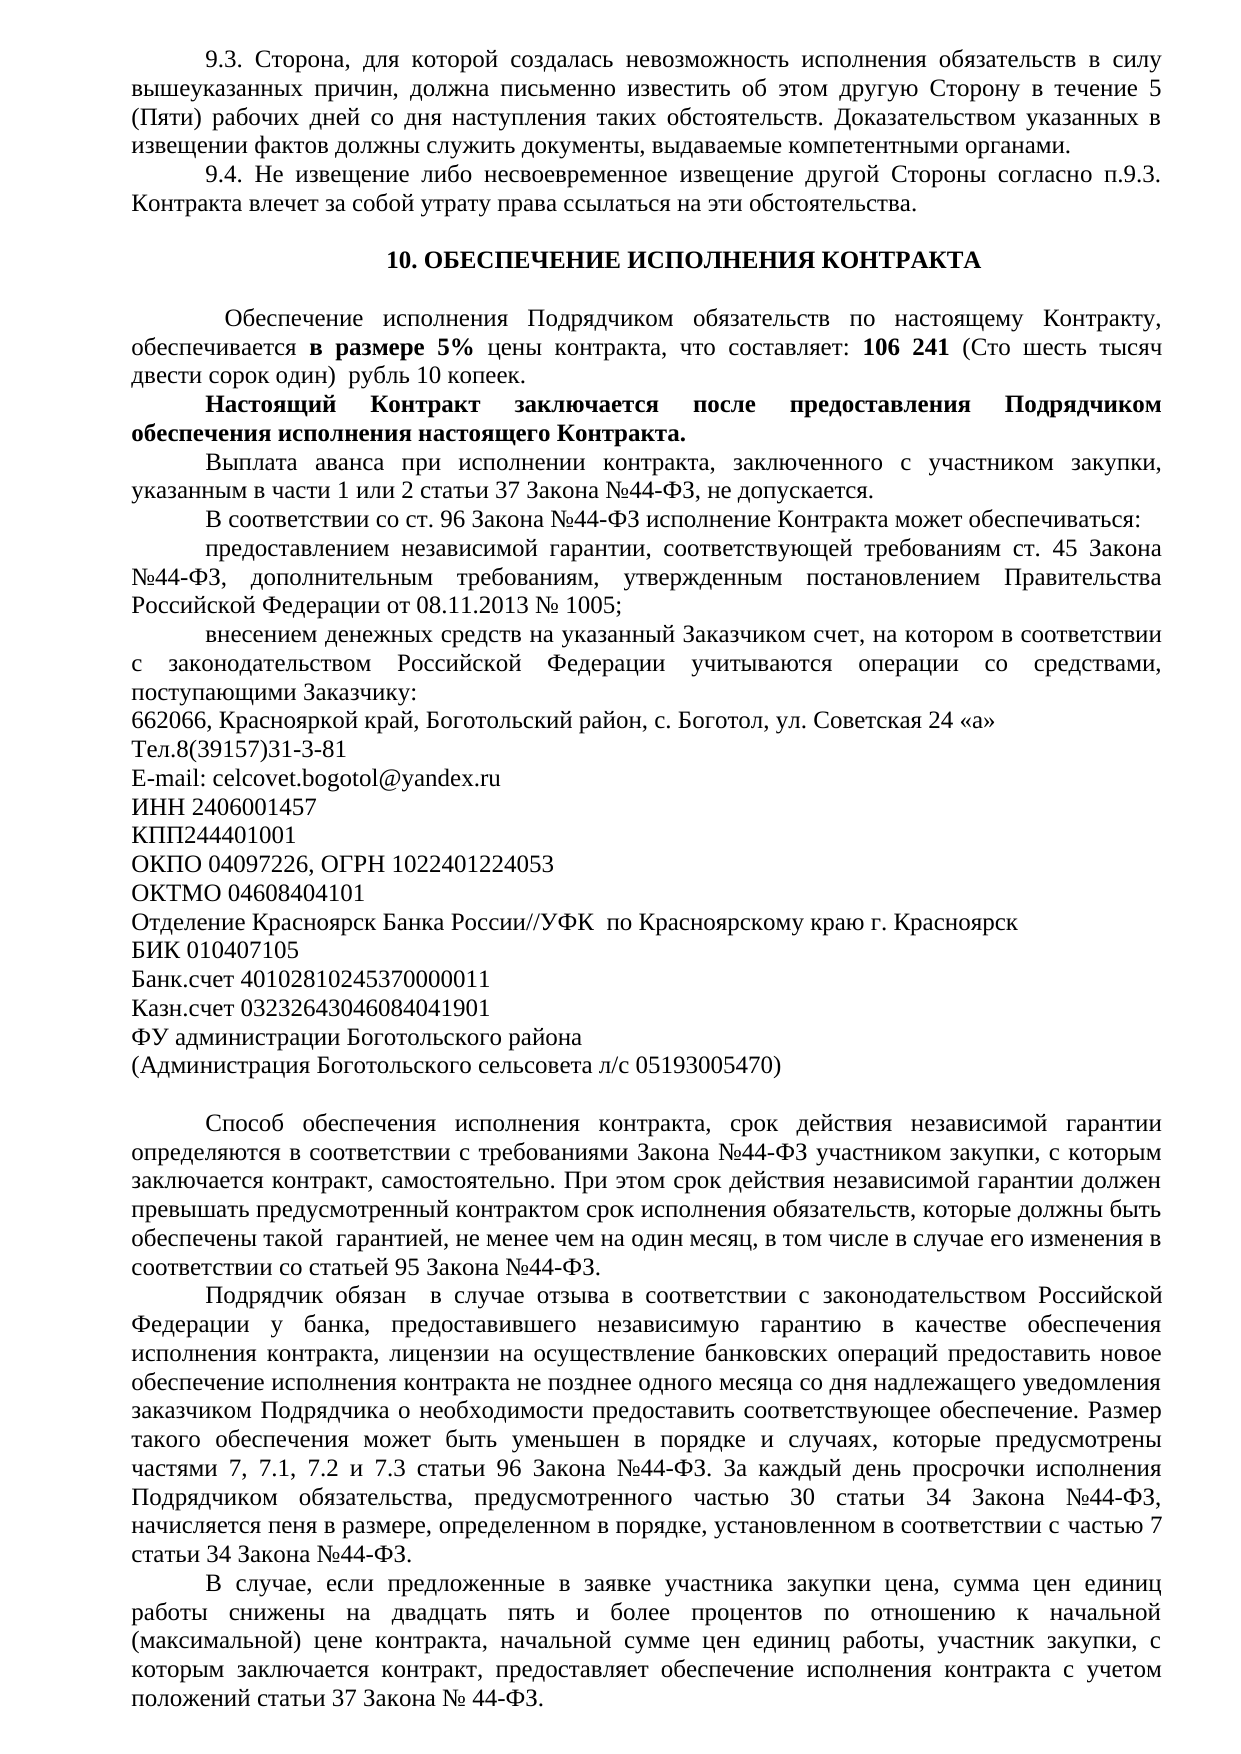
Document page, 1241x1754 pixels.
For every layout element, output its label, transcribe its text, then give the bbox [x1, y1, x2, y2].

text внесением денежных средств на указанный Заказчиком счет, на котором в соответствии с законодательством Российской Федерации учитываются операции со средствами, поступающими Заказчику: [131, 619, 1162, 706]
text В случае, если предложенные в заявке участника закупки цена, сумма цен единиц работы снижены на двадцать пять и более процентов по отношению к начальной (максимальной) цене контракта, начальной сумме цен единиц работы, участник закупки, с которым заключается контракт, предоставляет обеспечение исполнения контракта с учетом положений статьи 37 Закона № 44-ФЗ. [131, 1568, 1162, 1712]
text КПП244401001 [131, 821, 1162, 849]
text 10. ОБЕСПЕЧЕНИЕ ИСПОЛНЕНИЯ КОНТРАКТА [131, 246, 1162, 274]
text Е-mail: celcovet.bogotol@yandex.ru [131, 763, 1162, 792]
text ОКТМО 04608404101 [131, 878, 1162, 907]
text (Администрация Боготольского сельсовета л/с 05193005470) [131, 1051, 1162, 1079]
text Отделение Красноярск Банка России//УФК по Красноярскому краю г. Красноярск [131, 907, 1162, 936]
text БИК 010407105 [131, 936, 1162, 964]
text 9.4. Не извещение либо несвоевременное извещение другой Стороны согласно п.9.3. Контракта влечет за собой утрату права ссылаться на эти обстоятельства. [131, 159, 1162, 217]
text Обеспечение исполнения Подрядчиком обязательств по настоящему Контракту, обеспечивается в размере 5% цены контракта, что составляет: 106 241 (Сто шесть тысяч двести сорок один) рубль 10 копеек. [131, 303, 1162, 389]
text ИНН 2406001457 [131, 792, 1162, 821]
text Казн.счет 03232643046084041901 [131, 993, 1162, 1022]
text Тел.8(39157)31-3-81 [131, 734, 1162, 763]
text Выплата аванса при исполнении контракта, заключенного с участником закупки, указанным в части 1 или 2 статьи 37 Закона №44-ФЗ, не допускается. [131, 447, 1162, 504]
text ФУ администрации Боготольского района [131, 1022, 1162, 1051]
text 662066, Краснояркой край, Боготольский район, с. Боготол, ул. Советская 24 «а» [131, 706, 1162, 734]
text Банк.счет 40102810245370000011 [131, 964, 1162, 993]
text Подрядчик обязан в случае отзыва в соответствии с законодательством Российской Федерации у банка, предоставившего независимую гарантию в качестве обеспечения исполнения контракта, лицензии на осуществление банковских операций предоставить новое обеспечение исполнения контракта не позднее одного месяца со дня надлежащего уведомления заказчиком Подрядчика о необходимости предоставить соответствующее обеспечение. Размер такого обеспечения может быть уменьшен в порядке и случаях, которые предусмотрены частями 7, 7.1, 7.2 и 7.3 статьи 96 Закона №44-ФЗ. За каждый день просрочки исполнения Подрядчиком обязательства, предусмотренного частью 30 статьи 34 Закона №44-ФЗ, начисляется пеня в размере, определенном в порядке, установленном в соответствии с частью 7 статьи 34 Закона №44-ФЗ. [131, 1281, 1162, 1568]
text Настоящий Контракт заключается после предоставления Подрядчиком обеспечения исполнения настоящего Контракта. [131, 389, 1162, 447]
text В соответствии со ст. 96 Закона №44-ФЗ исполнение Контракта может обеспечиваться: [131, 504, 1162, 533]
text ОКПО 04097226, ОГРН 1022401224053 [131, 849, 1162, 878]
text предоставлением независимой гарантии, соответствующей требованиям ст. 45 Закона №44-ФЗ, дополнительным требованиям, утвержденным постановлением Правительства Российской Федерации от 08.11.2013 № 1005; [131, 533, 1162, 619]
text Способ обеспечения исполнения контракта, срок действия независимой гарантии определяются в соответствии с требованиями Закона №44-ФЗ участником закупки, с которым заключается контракт, самостоятельно. При этом срок действия независимой гарантии должен превышать предусмотренный контрактом срок исполнения обязательств, которые должны быть обеспечены такой гарантией, не менее чем на один месяц, в том числе в случае его изменения в соответствии со статьей 95 Закона №44-ФЗ. [131, 1108, 1162, 1281]
text 9.3. Сторона, для которой создалась невозможность исполнения обязательств в силу вышеуказанных причин, должна письменно известить об этом другую Сторону в течение 5 (Пяти) рабочих дней со дня наступления таких обстоятельств. Доказательством указанных в извещении фактов должны служить документы, выдаваемые компетентными органами. [131, 44, 1162, 159]
